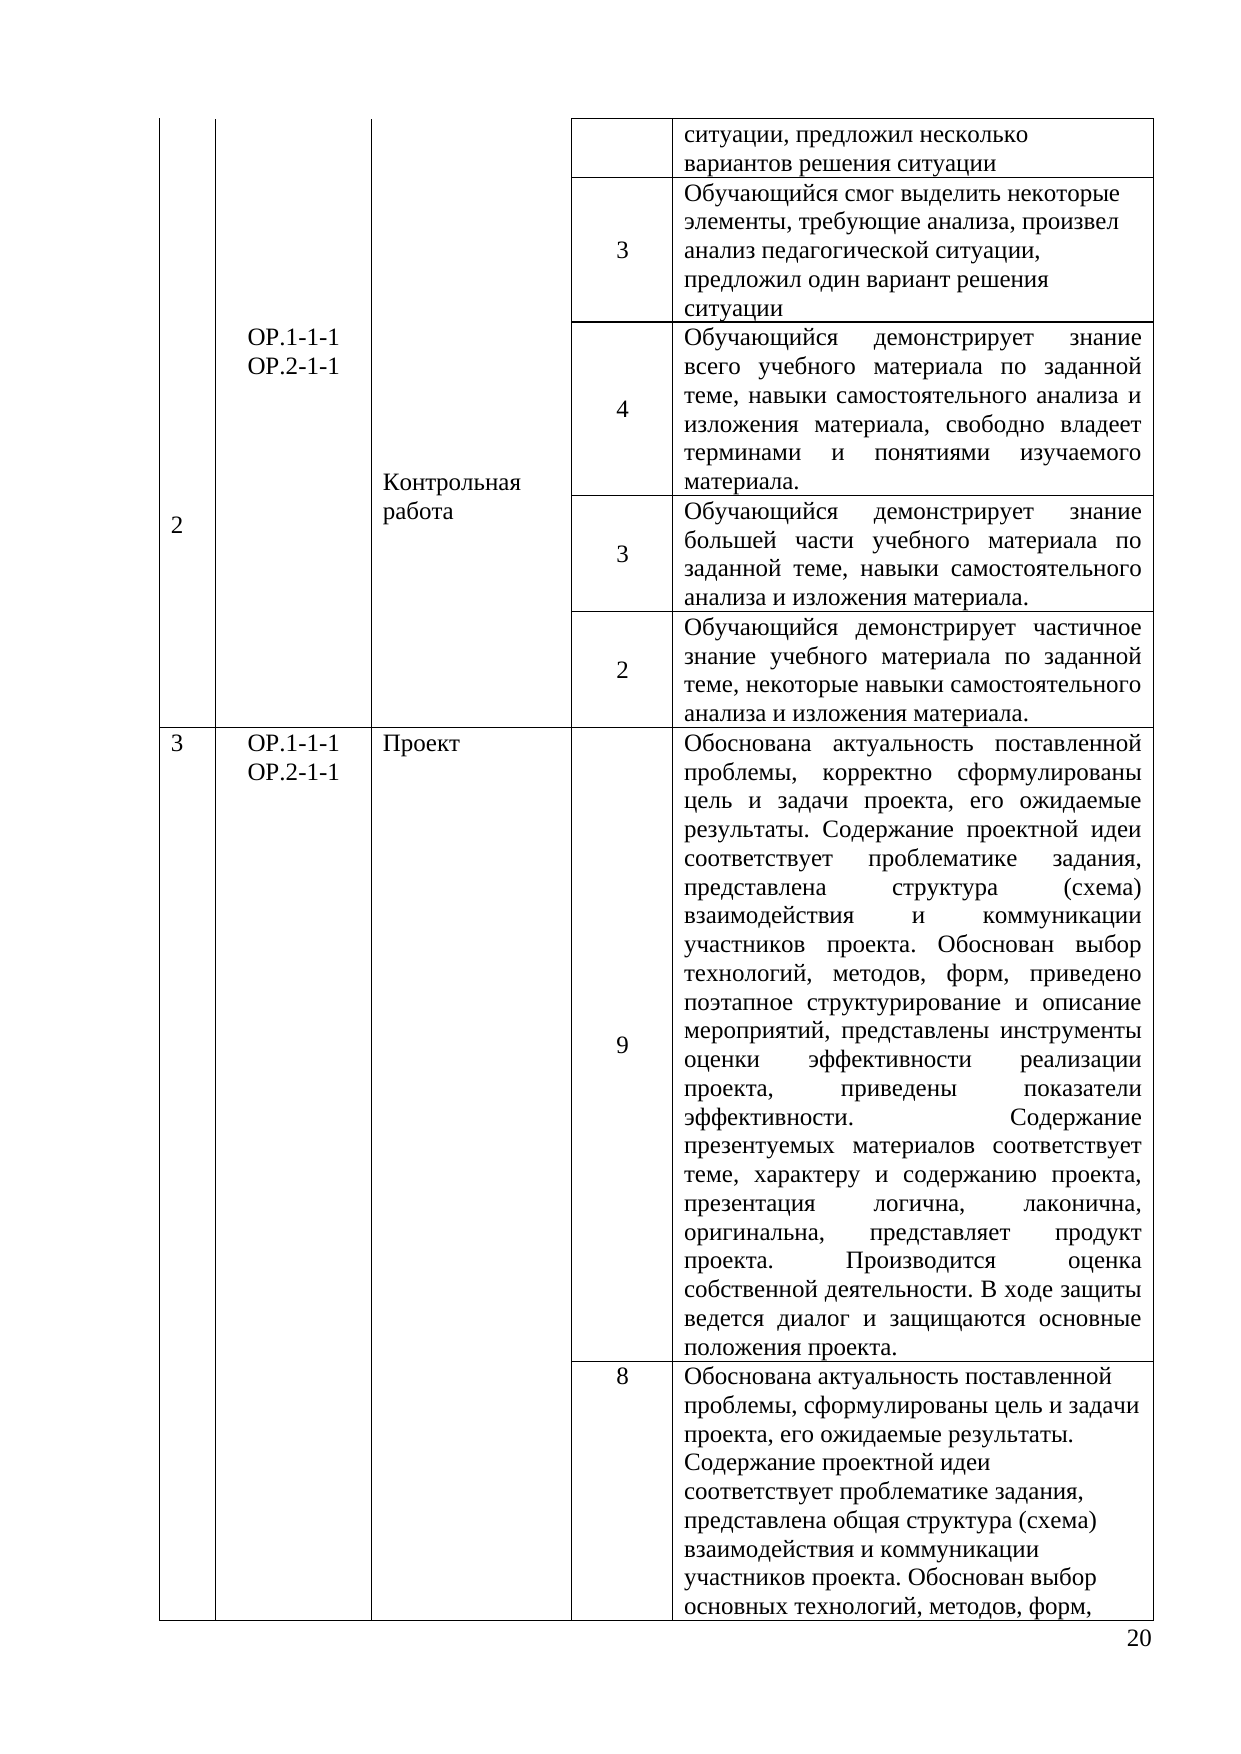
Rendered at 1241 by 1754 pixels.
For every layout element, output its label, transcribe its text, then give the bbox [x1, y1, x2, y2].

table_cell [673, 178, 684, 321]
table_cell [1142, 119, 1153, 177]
table_cell 3 [572, 496, 672, 611]
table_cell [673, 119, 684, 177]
table_cell Обучающийся демонстрирует знание большей части учебного материала по заданной теме, навыки самостоятельного анализа и изложения материала. [673, 496, 1153, 611]
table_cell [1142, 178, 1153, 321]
table_cell Обучающийся демонстрирует знание всего учебного материала по заданной теме, навыки самостоятельного анализа и изложения материала, свободно владеет терминами и понятиями изучаемого материала. [673, 323, 1153, 495]
table_cell 8 [572, 1362, 672, 1620]
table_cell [673, 1362, 1153, 1620]
table_cell ОР.1-1-1 ОР.2-1-1 [216, 321, 371, 727]
table_cell 3 [572, 178, 672, 321]
table_cell Контрольная работа [372, 321, 571, 727]
table_cell 3 [160, 728, 215, 1620]
table_cell 2 [572, 612, 672, 727]
table_cell 9 [572, 728, 672, 1361]
table_cell Проект [372, 728, 571, 1620]
table_cell 2 [160, 321, 215, 727]
table_cell 4 [572, 119, 672, 177]
table_cell 4 [572, 323, 672, 495]
table_cell Обучающийся демонстрирует частичное знание учебного материала по заданной теме, некоторые навыки самостоятельного анализа и изложения материала. [673, 612, 1153, 727]
table_cell Обоснована актуальность поставленной проблемы, корректно сформулированы цель и задачи проекта, его ожидаемые результаты. Содержание проектной идеи соответствует проблематике задания, представлена структура (схема) взаимодействия и коммуникации участников проекта. Обоснован выбор технологий, методов, форм, приведено поэтапное структурирование и описание мероприятий, представлены инструменты оценки эффективности реализации проекта, приведены показатели эффективности. Содержание презентуемых материалов соответствует теме, характеру и содержанию проекта, презентация логична, лаконична, оригинальна, представляет продукт проекта. Производится оценка собственной деятельности. В ходе защиты ведется диалог и защищаются основные положения проекта. [673, 728, 1153, 1361]
table_cell ОР.1-1-1 ОР.2-1-1 [216, 728, 371, 1620]
